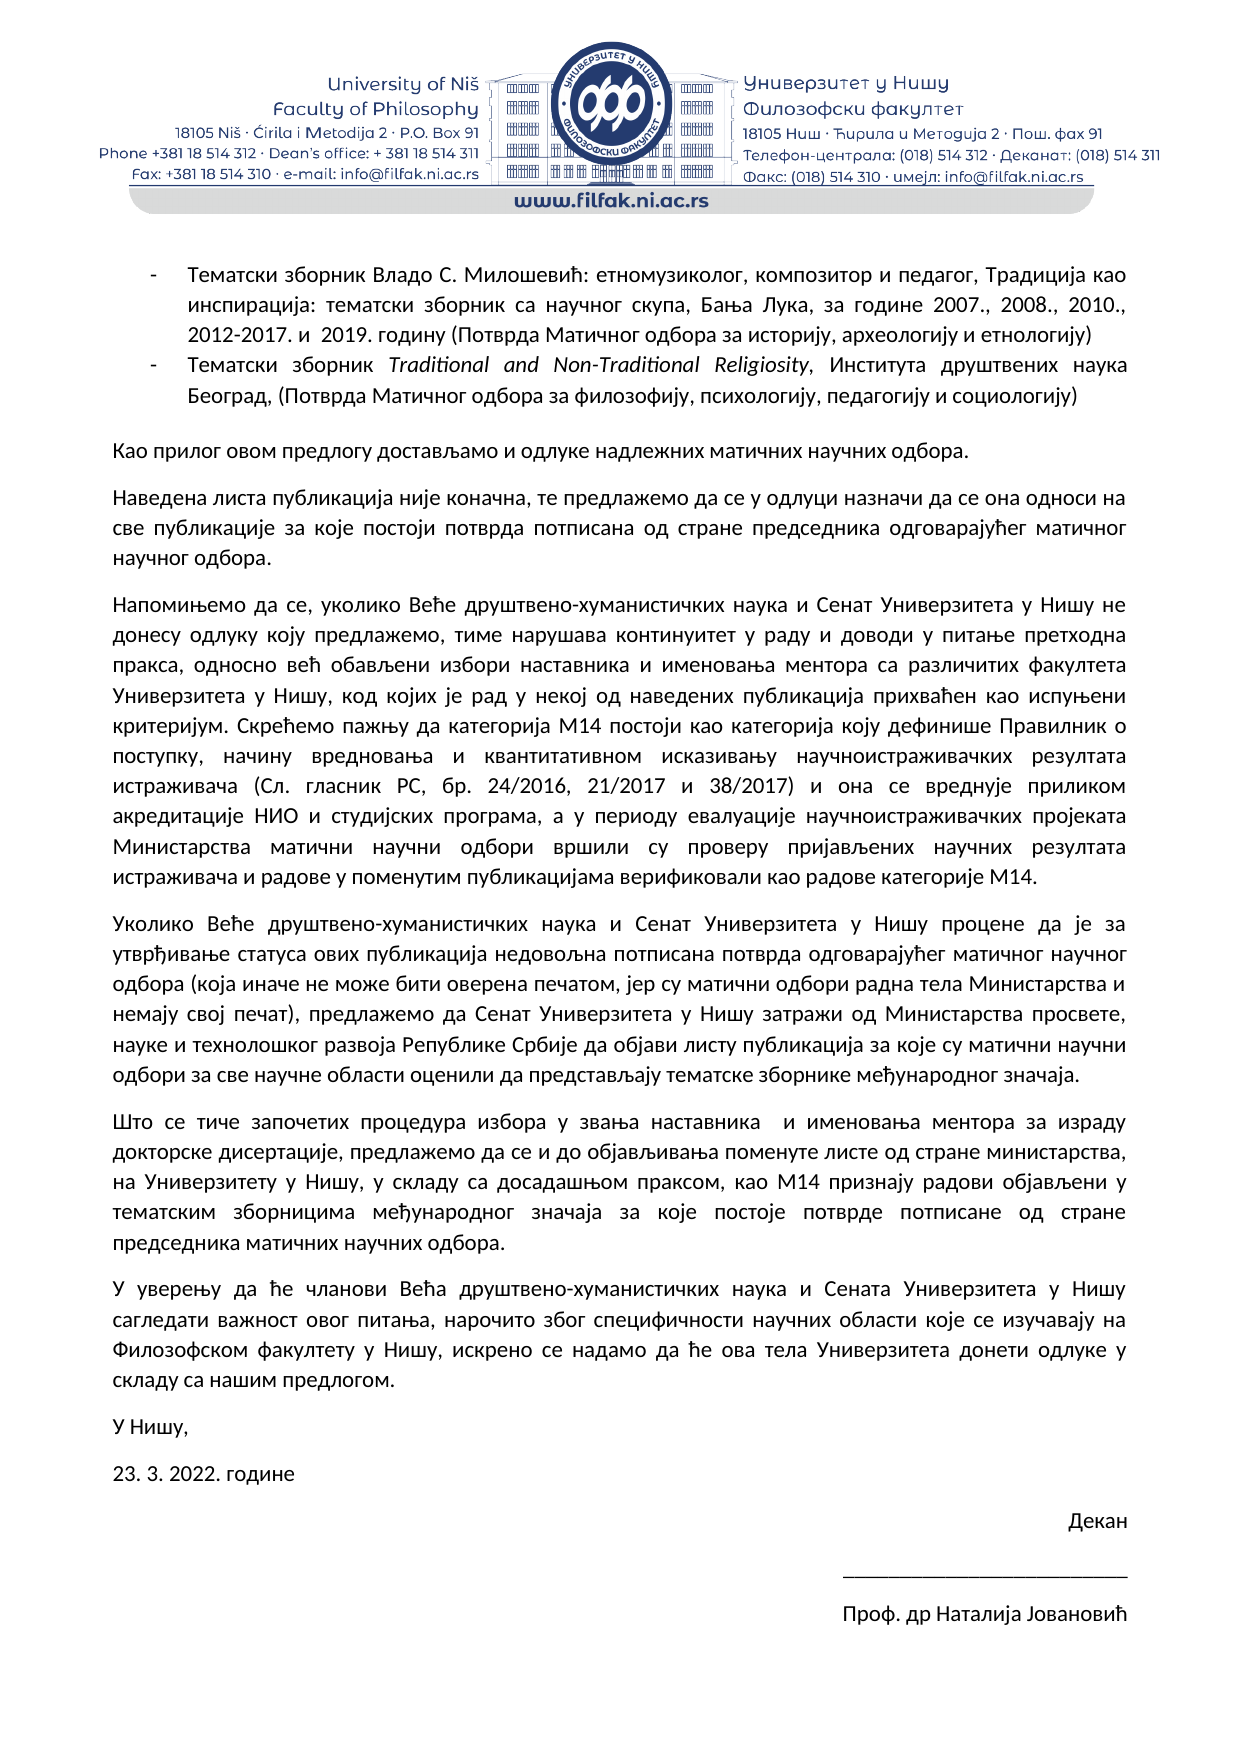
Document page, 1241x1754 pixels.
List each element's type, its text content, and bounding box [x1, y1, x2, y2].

text Декан [112, 1506, 1128, 1534]
text Проф. др Наталија Јовановић [112, 1599, 1128, 1627]
text _________________________ [112, 1553, 1128, 1581]
text У уверењу да ће чланови Већа друштвено-хуманистичких наука и Сената Универзитета у Нишу сагледати важност овог питања, нарочито због специфичности научних области које се изучавају на Филозофском факултету у Нишу, искрено се надамо да ће ова тела Универзитета донети одлуке у складу са нашим предлогом. [112, 1274, 1128, 1393]
picture [79, 41, 1184, 215]
list Тематски зборник Traditional and Non-Traditional Religiosity, Института друштвених наука Београд, (Потврда Матичног одбора за филозофију, психологију, педагогију и социологију) [150, 351, 1128, 409]
text 23. 3. 2022. године [112, 1459, 1128, 1487]
text Напомињемо да се, уколико Веће друштвено-хуманистичких наука и Сенат Универзитета у Нишу не донесу одлуку коју предлажемо, тиме нарушава континуитет у раду и доводи у питање претходна пракса, односно већ обављени избори наставника и именовања ментора са различитих факултета Универзитета у Нишу, код којих је рад у некој од наведених публикација прихваћен као испуњени критеријум. Скрећемо пажњу да категорија М14 постоји као категорија коју дефинише Правилник о поступку, начину вредновања и квантитативном исказивању научноистраживачких резултата истраживача (Сл. гласник РС, бр. 24/2016, 21/2017 и 38/2017) и она се вреднује приликом акредитације НИО и студијских програма, а у периоду евалуације научноистраживачких пројеката Министарства матични научни одбори вршили су проверу пријављених научних резултата истраживача и радове у поменутим публикацијама верификовали као радове категорије М14. [112, 590, 1128, 890]
text У Нишу, [112, 1412, 1128, 1440]
text Наведена листа публикација није коначна, те предлажемо да се у одлуци назначи да се она односи на све публикације за које постоји потврда потписана од стране председника одговарајућег матичног научног одбора. [112, 483, 1128, 571]
list Тематски зборник Владо С. Милошевић: етномузиколог, композитор и педагог, Традиција као инспирација: тематски зборник са научног скупа, Бања Лука, за године 2007., 2008., 2010., 2012-2017. и 2019. годину (Потврда Матичног одбора за историју, археологију и етнологију) [150, 260, 1128, 348]
text Као прилог овом предлогу достављамо и одлуке надлежних матичних научних одбора. [112, 436, 1128, 464]
text Уколико Веће друштвено-хуманистичких наука и Сенат Универзитета у Нишу процене да је за утврђивање статуса ових публикација недовољна потписана потврда одговарајућег матичног научног одбора (која иначе не може бити оверена печатом, јер су матични одбори радна тела Министарства и немају свој печат), предлажемо да Сенат Универзитета у Нишу затражи од Министарства просвете, науке и технолошког развоја Републике Србије да објави листу публикација за које су матични научни одбори за све научне области оценили да представљају тематске зборнике међународног значаја. [112, 909, 1128, 1088]
text Што се тиче започетих процедура избора у звања наставника и именовања ментора за израду докторске дисертације, предлажемо да се и до објављивања поменуте листе од стране министарства, на Универзитету у Нишу, у складу са досадашњом праксом, као М14 признају радови објављени у тематским зборницима међународног значаја за које постоје потврде потписане од стране председника матичних научних одбора. [112, 1107, 1128, 1256]
